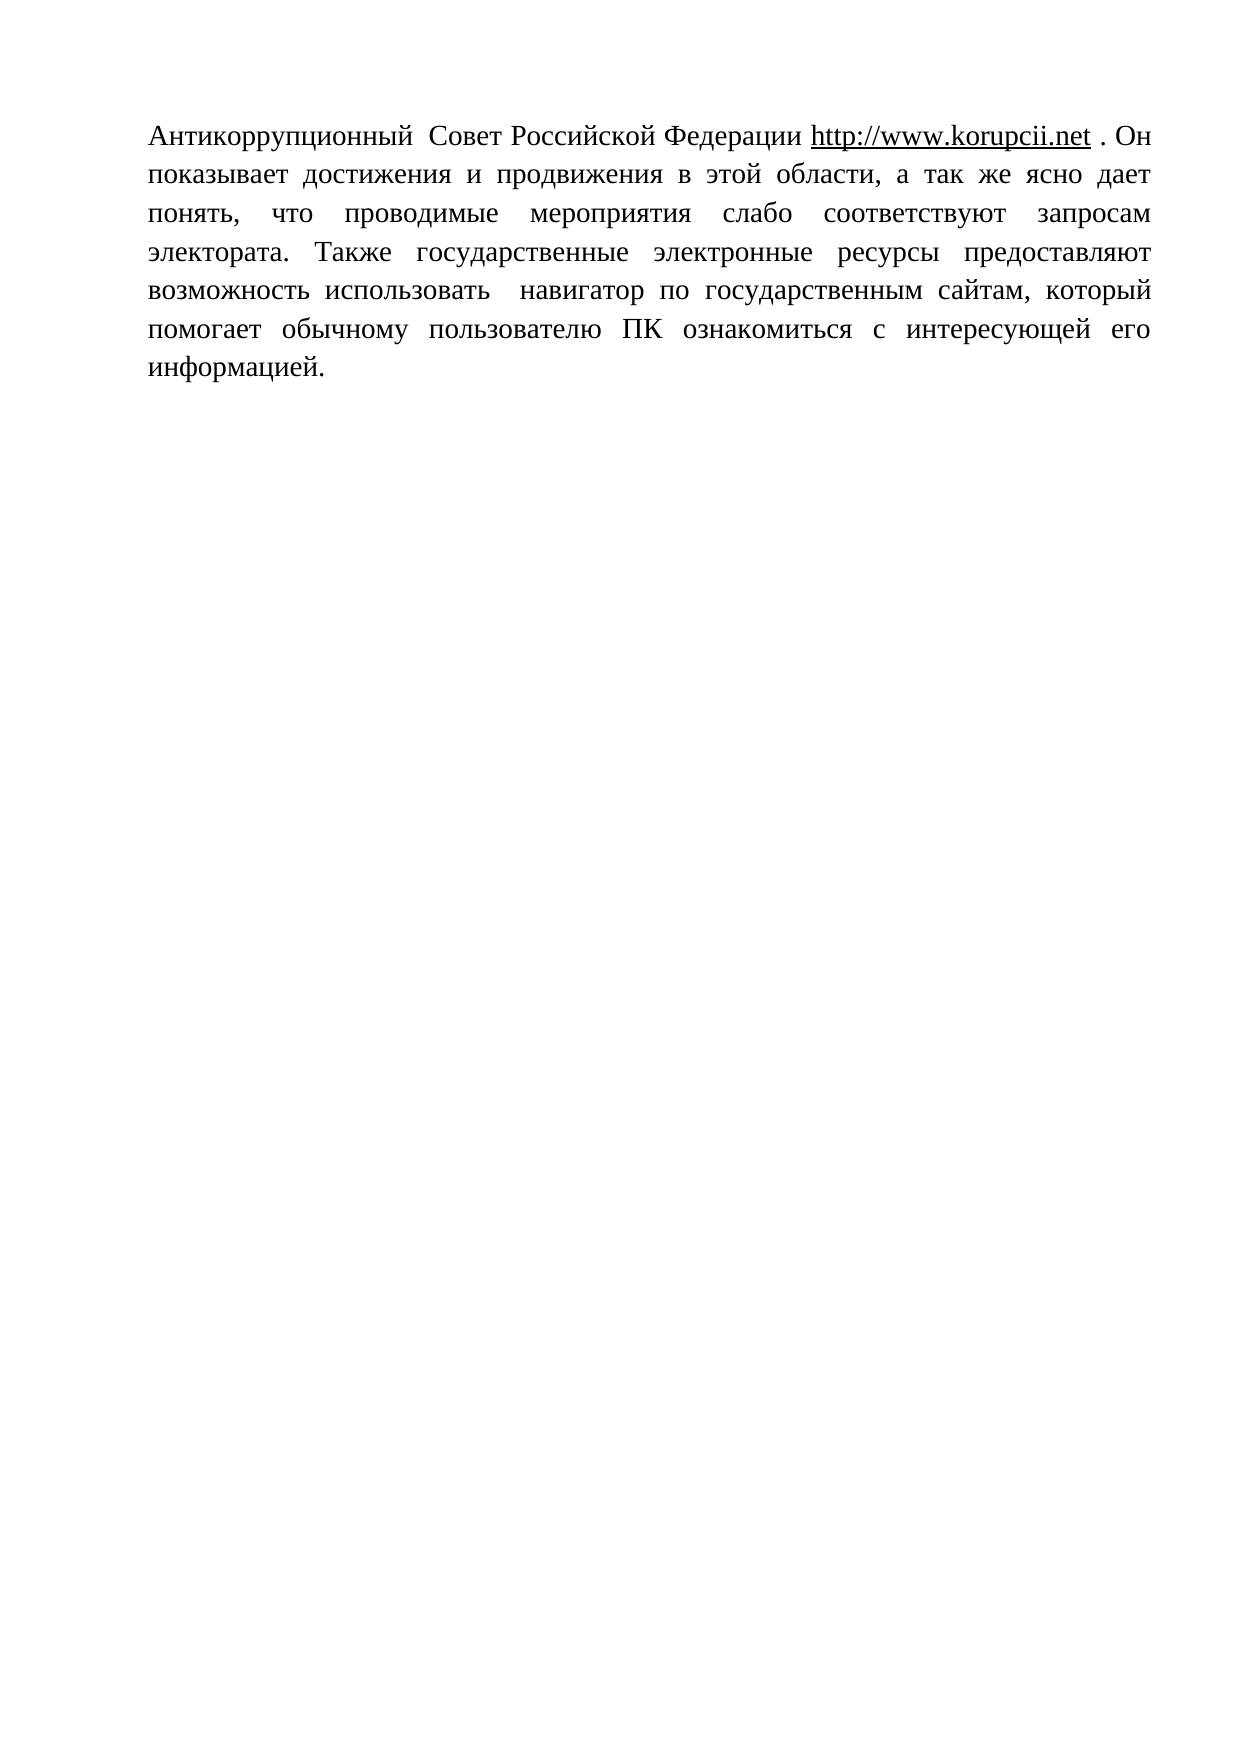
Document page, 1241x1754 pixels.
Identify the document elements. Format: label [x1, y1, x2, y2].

text [148, 118, 1152, 383]
